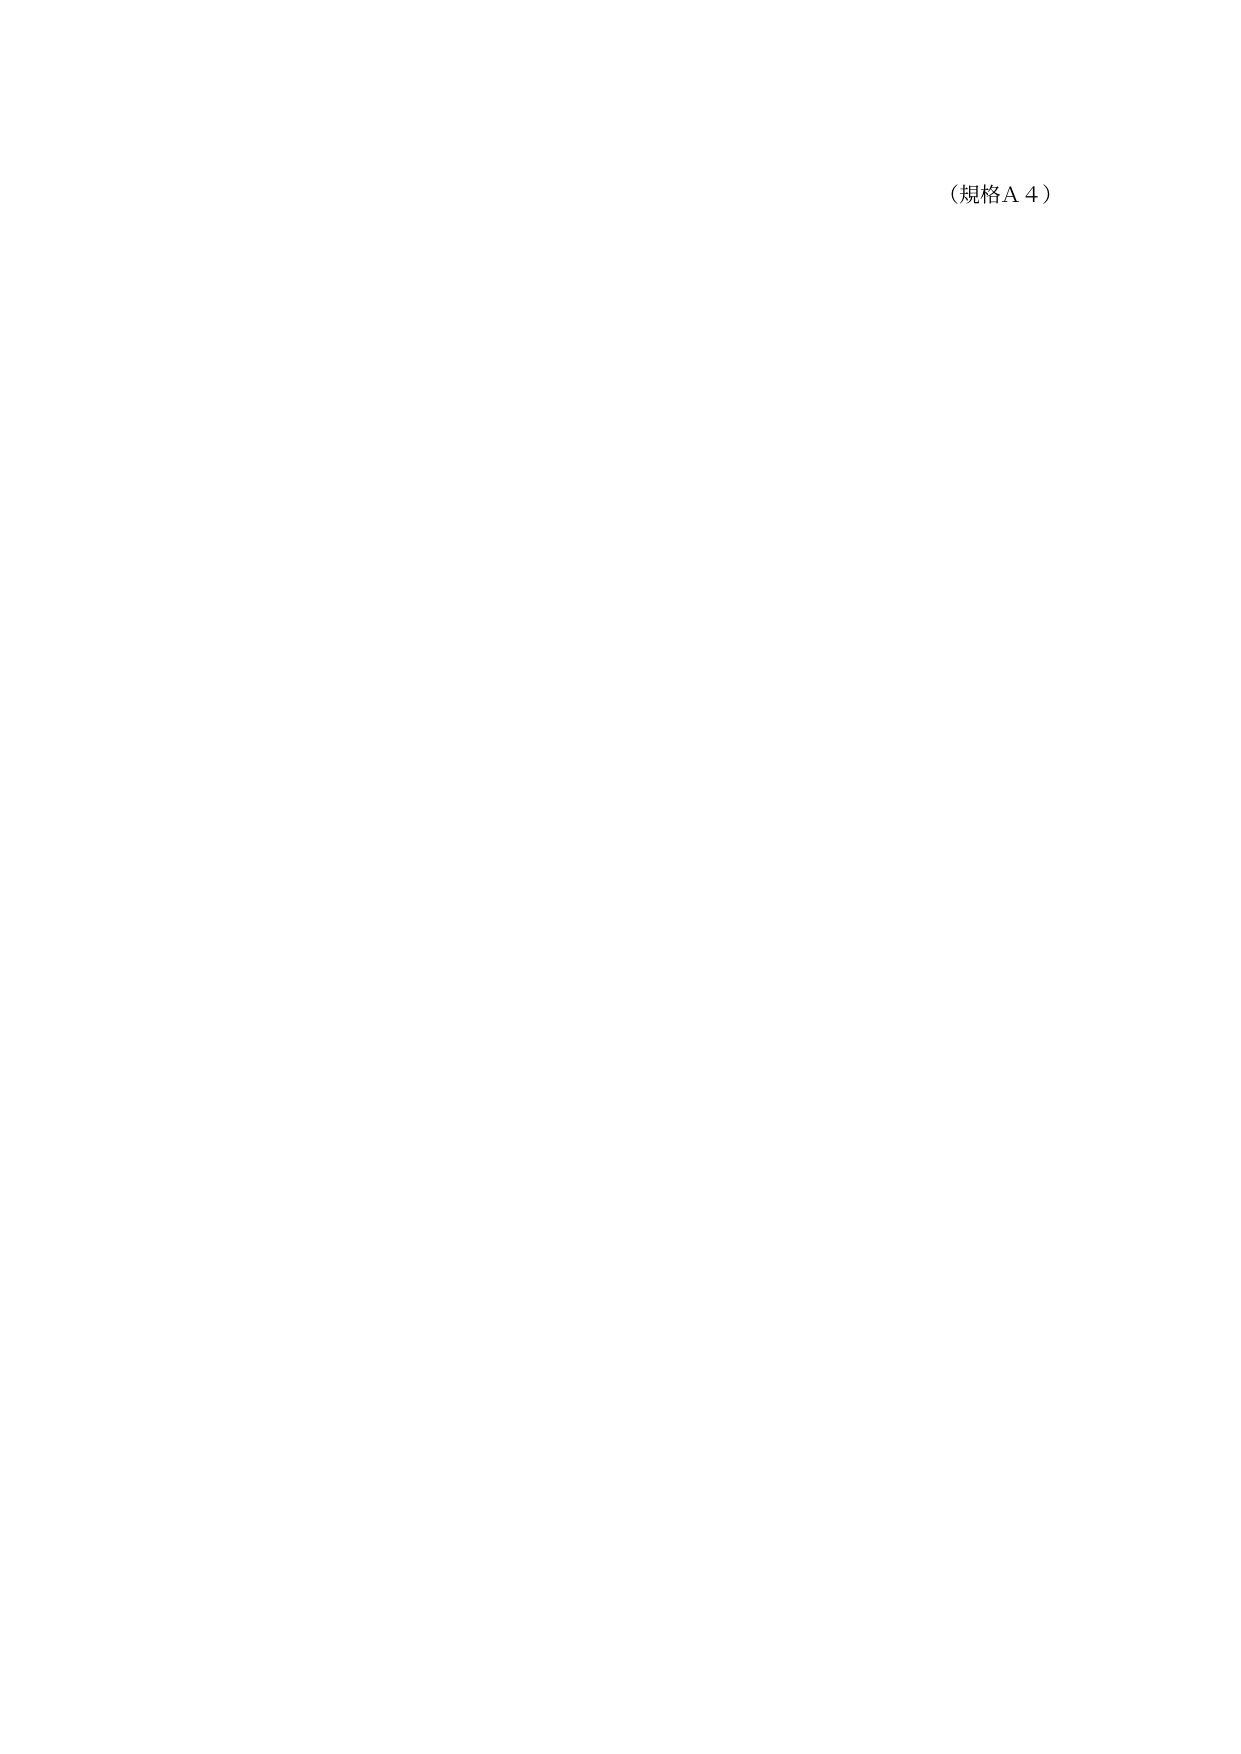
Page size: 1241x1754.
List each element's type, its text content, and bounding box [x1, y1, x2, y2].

text （規格Ａ４） [177, 148, 1063, 209]
